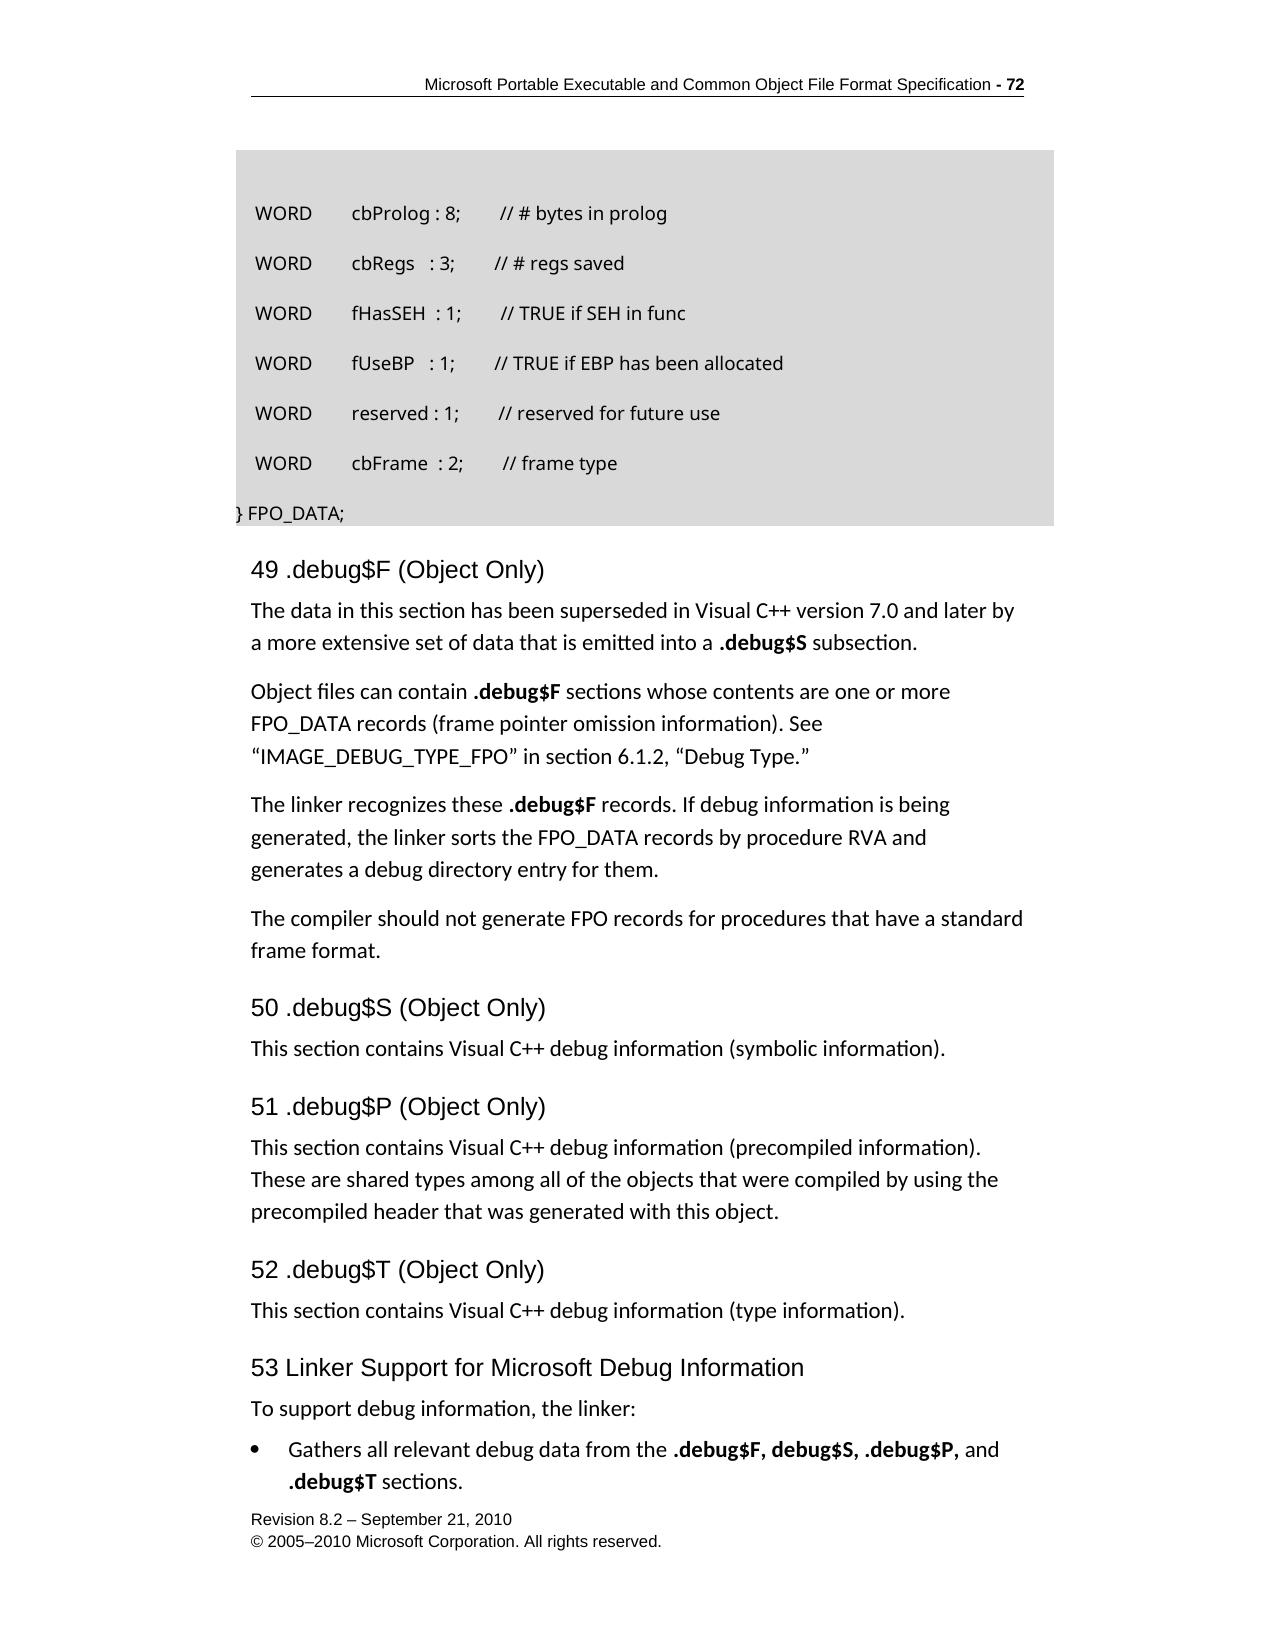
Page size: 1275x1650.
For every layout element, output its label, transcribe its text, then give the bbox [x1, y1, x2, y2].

text The compiler should not generate FPO records for procedures that have a standard frame format. [251, 904, 1024, 964]
subtitle .debug$F (Object Only) [251, 555, 1024, 584]
list Gathers all relevant debug data from the .debug$F, debug$S, .debug$P, and .debug$T sections. [251, 1435, 1024, 1495]
text } FPO_DATA; [236, 501, 1054, 526]
text The data in this section has been superseded in Visual C++ version 7.0 and later by a more extensive set of data that is emitted into a .debug$S subsection. [251, 596, 1024, 657]
text WORD fUseBP : 1; // TRUE if EBP has been allocated [236, 350, 1054, 376]
subtitle .debug$T (Object Only) [251, 1255, 1024, 1283]
subtitle .debug$P (Object Only) [251, 1092, 1024, 1121]
text This section contains Visual C++ debug information (symbolic information). [251, 1034, 1024, 1063]
text WORD cbFrame : 2; // frame type [236, 451, 1054, 476]
text Object files can contain .debug$F sections whose contents are one or more FPO_DATA records (frame pointer omission information). See “IMAGE_DEBUG_TYPE_FPO” in section 6.1.2, “Debug Type.” [251, 677, 1024, 770]
text WORD cbProlog : 8; // # bytes in prolog [236, 200, 1054, 226]
text To support debug information, the linker: [251, 1394, 1024, 1423]
text WORD fHasSEH : 1; // TRUE if SEH in func [236, 300, 1054, 326]
text This section contains Visual C++ debug information (precompiled information). These are shared types among all of the objects that were compiled by using the precompiled header that was generated with this object. [251, 1133, 1024, 1226]
text WORD cbRegs : 3; // # regs saved [236, 250, 1054, 276]
text This section contains Visual C++ debug information (type information). [251, 1296, 1024, 1324]
text WORD reserved : 1; // reserved for future use [236, 401, 1054, 426]
subtitle .debug$S (Object Only) [251, 993, 1024, 1022]
text The linker recognizes these .debug$F records. If debug information is being generated, the linker sorts the FPO_DATA records by procedure RVA and generates a debug directory entry for them. [251, 791, 1024, 883]
subtitle Linker Support for Microsoft Debug Information [251, 1353, 1024, 1382]
